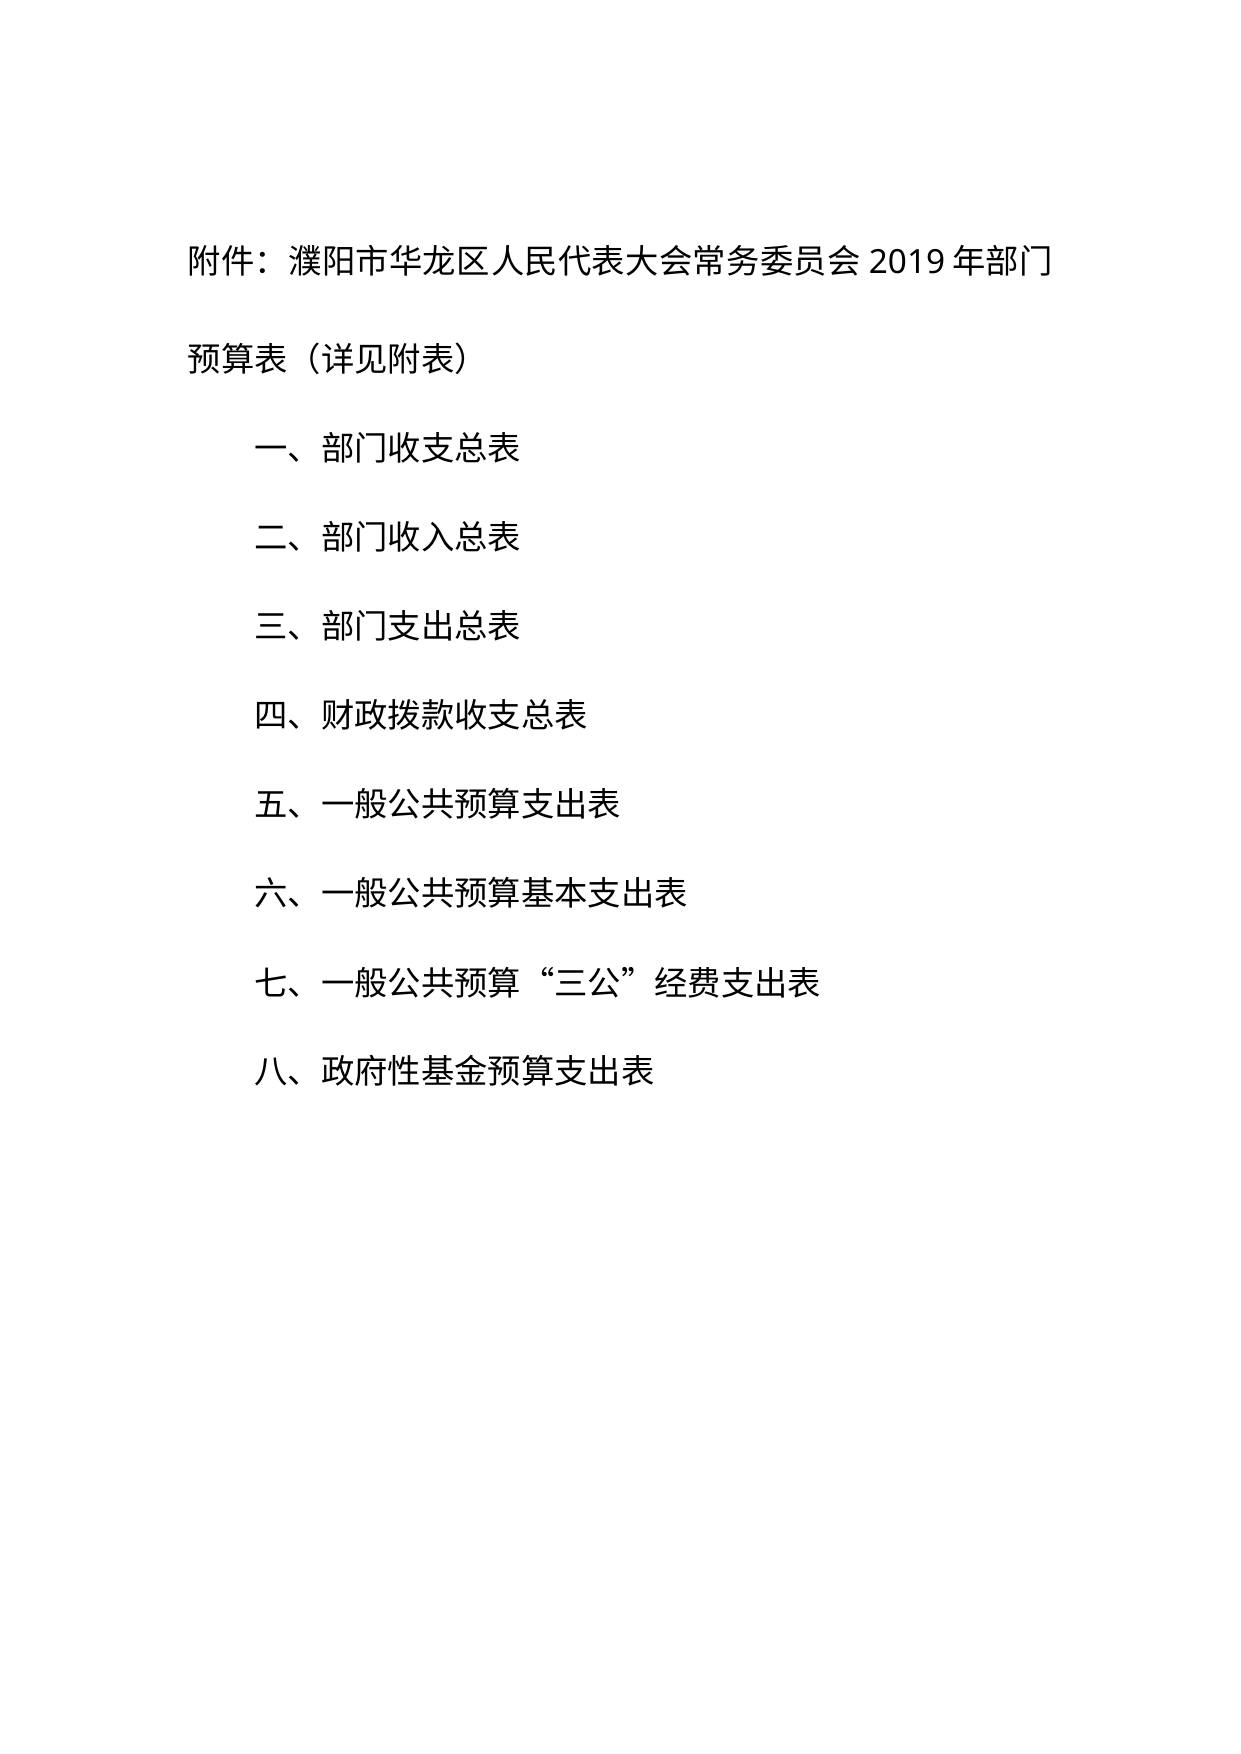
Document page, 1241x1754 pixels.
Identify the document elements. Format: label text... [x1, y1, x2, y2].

text 三、部门支出总表 [187, 592, 1053, 657]
text 八、政府性基金预算支出表 [187, 1037, 1053, 1102]
text 六、一般公共预算基本支出表 [187, 859, 1053, 924]
text 七、一般公共预算“三公”经费支出表 [187, 948, 1053, 1013]
text 四、财政拨款收支总表 [187, 681, 1053, 746]
text 附件：濮阳市华龙区人民代表大会常务委员会2019年部门预算表（详见附表） [187, 227, 1053, 389]
text 一、部门收支总表 [187, 413, 1053, 478]
text 五、一般公共预算支出表 [187, 770, 1053, 835]
text 二、部门收入总表 [187, 503, 1053, 568]
